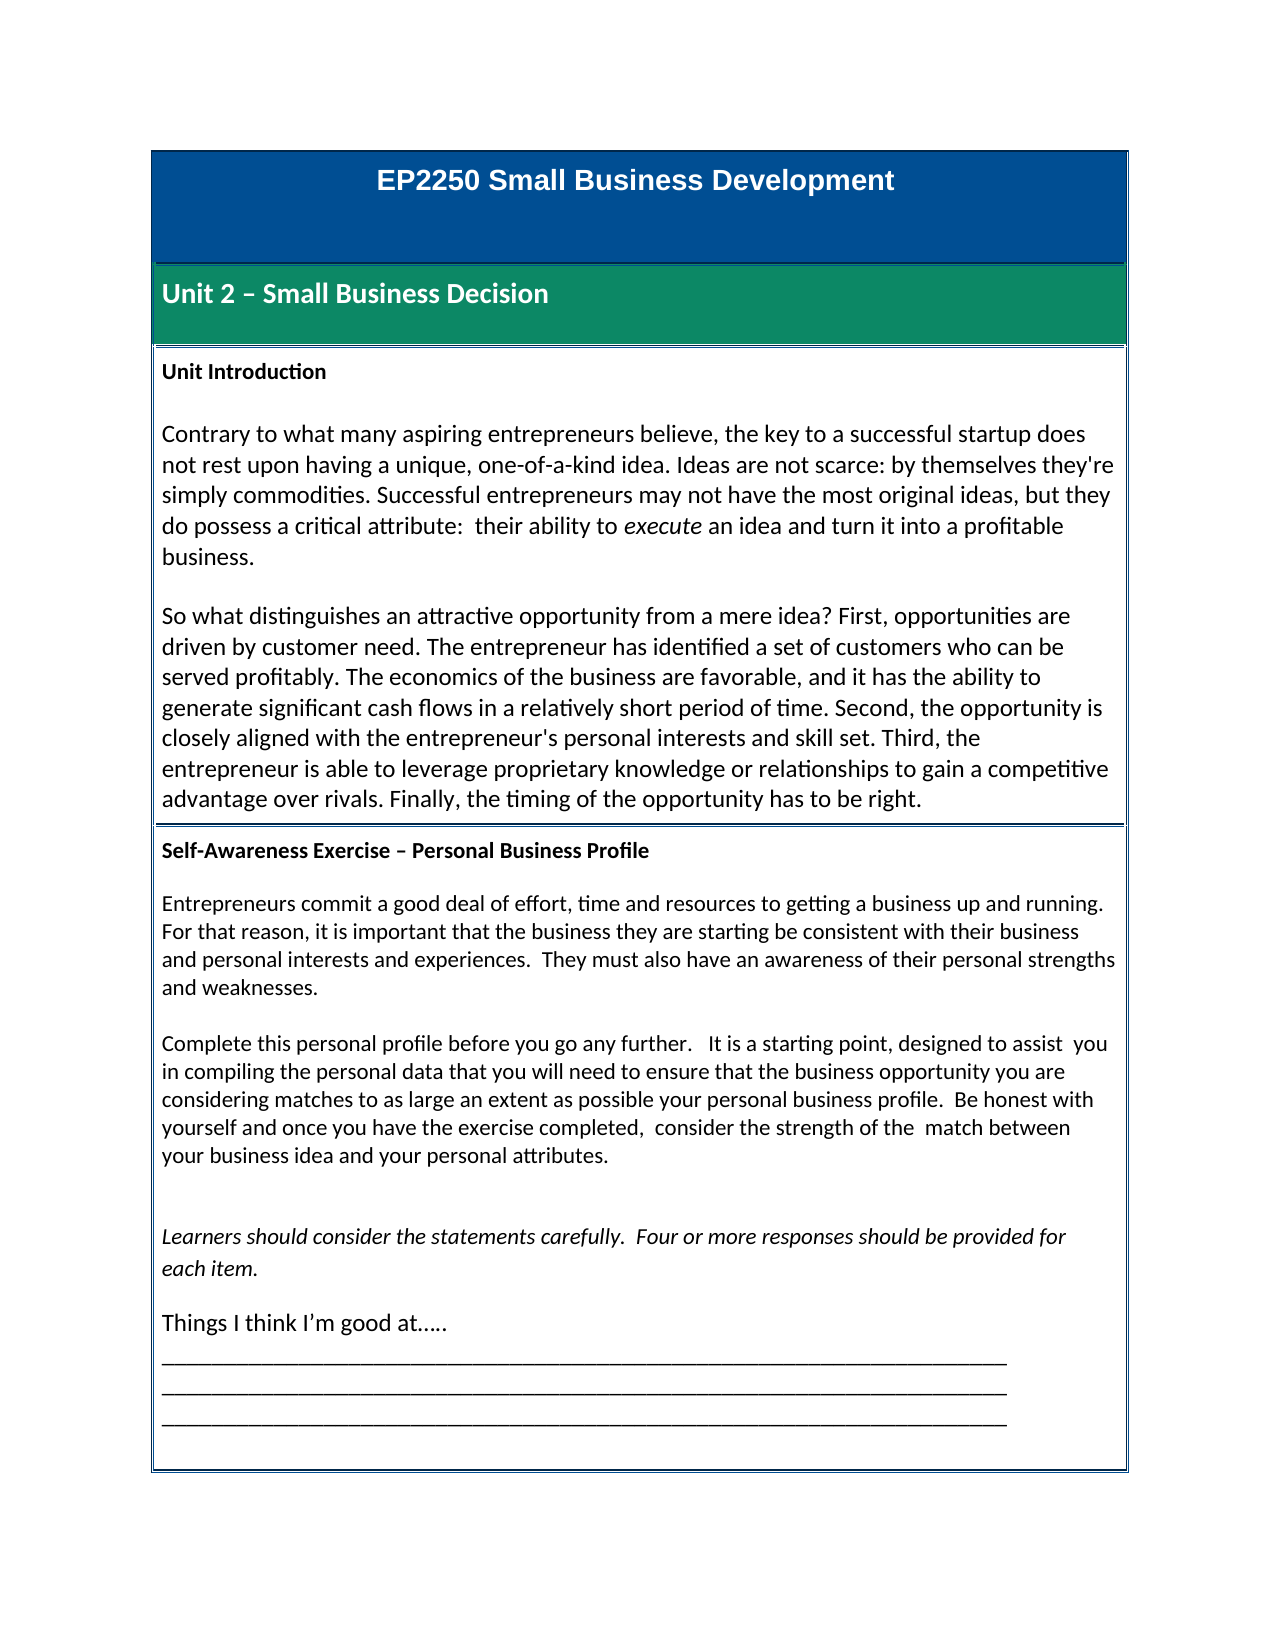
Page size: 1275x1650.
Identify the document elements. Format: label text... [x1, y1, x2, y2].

table_cell Unit Introduction Contrary to what many aspiring entrepreneurs believe, the key to a successful startup does not rest upon having a unique, one-of-a-kind idea. Ideas are not scarce: by themselves they're simply commodities. Successful entrepreneurs may not have the most original ideas, but they do possess a critical attribute: their ability to execute an idea and turn it into a profitable business. So what distinguishes an attractive opportunity from a mere idea? First, opportunities are driven by customer need. The entrepreneur has identified a set of customers who can be served profitably. The economics of the business are favorable, and it has the ability to generate significant cash flows in a relatively short period of time. Second, the opportunity is closely aligned with the entrepreneur's personal interests and skill set. Third, the entrepreneur is able to leverage proprietary knowledge or relationships to gain a competitive advantage over rivals. Finally, the timing of the opportunity has to be right. [154, 345, 1126, 823]
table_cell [154, 823, 1126, 1469]
table_header EP2250 Small Business Development [154, 153, 1126, 262]
table_cell Unit 2 – Small Business Decision [154, 262, 1126, 344]
